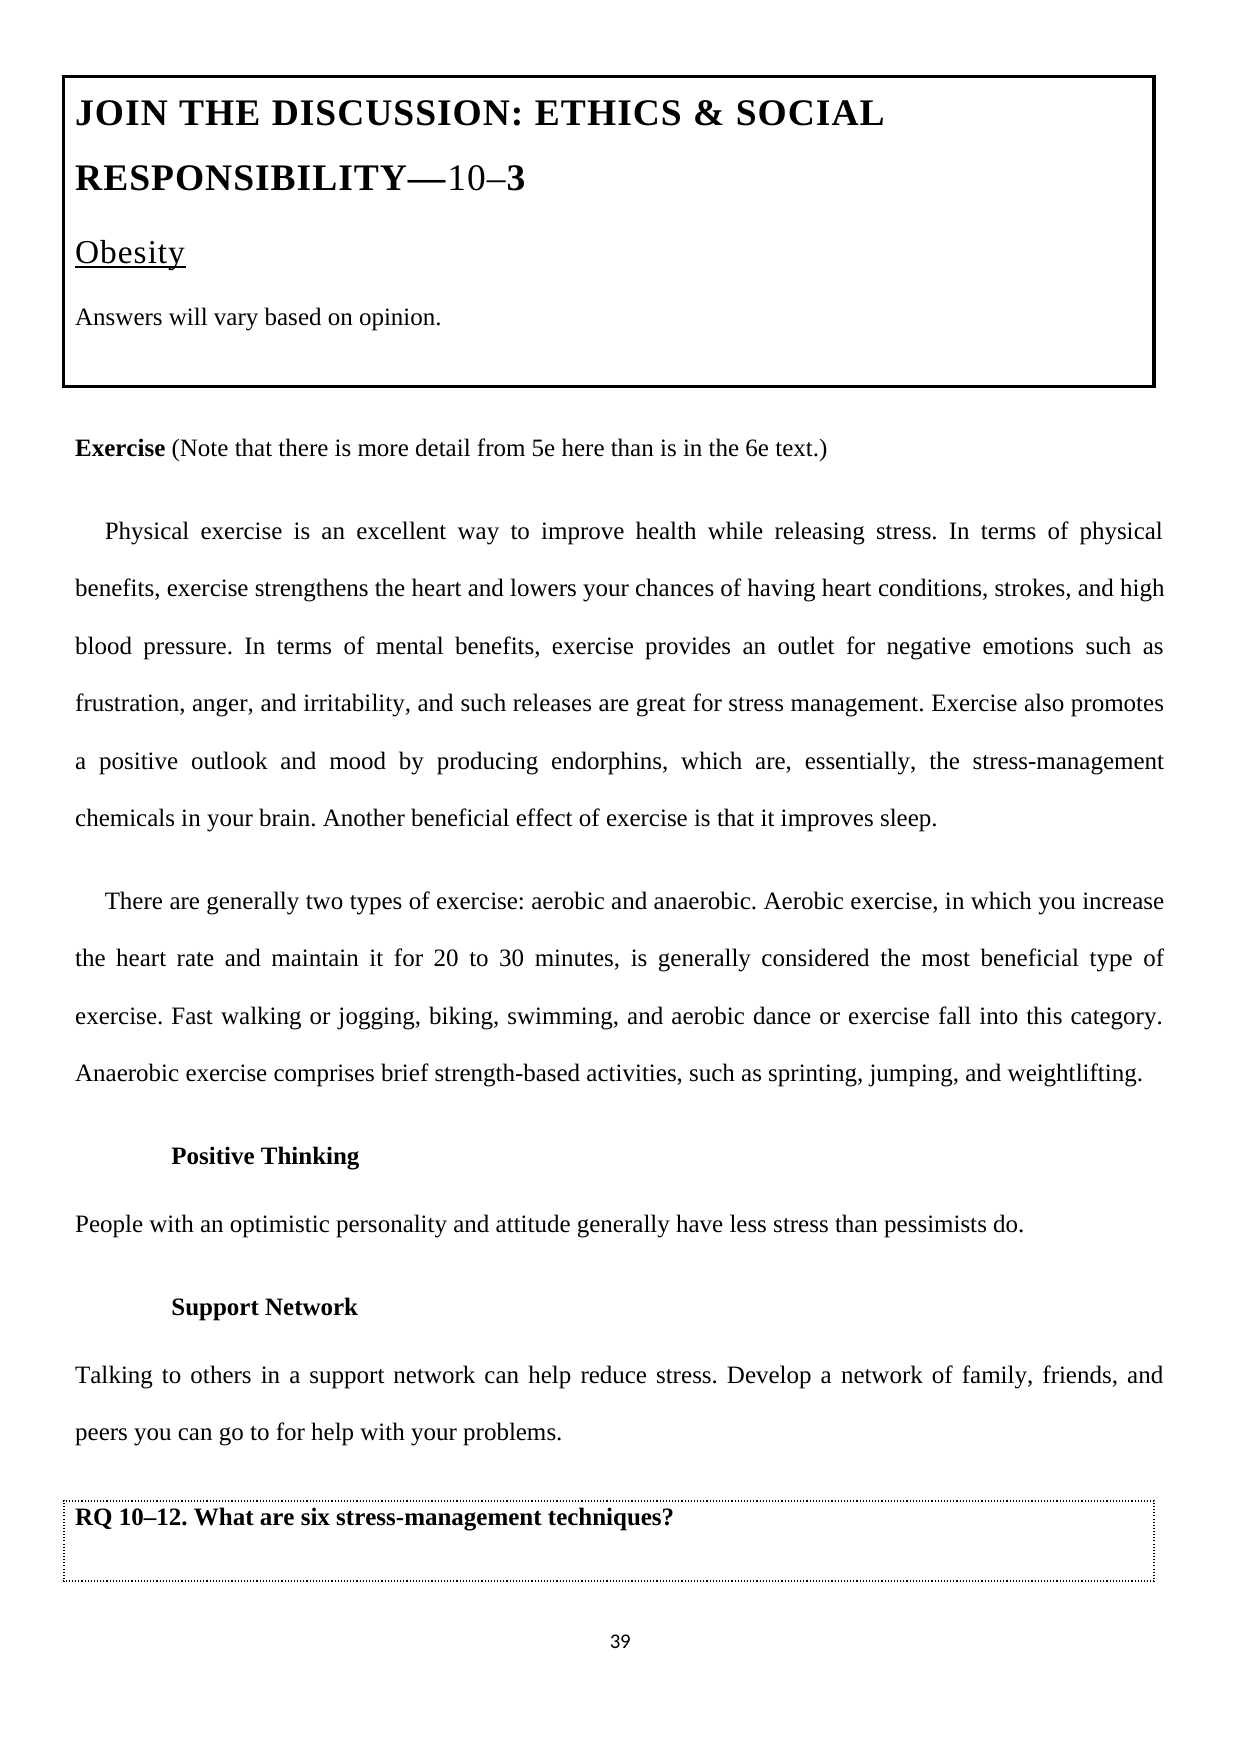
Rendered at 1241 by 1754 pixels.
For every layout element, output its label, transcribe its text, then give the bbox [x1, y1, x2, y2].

text Exercise (Note that there is more detail from 5e here than is in the 6e text.) [75, 433, 1165, 462]
text Physical exercise is an excellent way to improve health while releasing stress. In terms of physical benefits, exercise strengthens the heart and lowers your chances of having heart conditions, strokes, and high blood pressure. In terms of mental benefits, exercise provides an outlet for negative emotions such as frustration, anger, and irritability, and such releases are great for stress management. Exercise also promotes a positive outlook and mood by producing endorphins, which are, essentially, the stress-management chemicals in your brain. Another beneficial effect of exercise is that it improves sleep. [75, 516, 1165, 832]
text People with an optimistic personality and attitude generally have less stress than pessimists do. [75, 1209, 1165, 1238]
table_header JOIN THE DISCUSSION: ETHICS & SOCIAL RESPONSIBILITY—10–3 Obesity Answers will vary based on opinion. [65, 78, 1152, 385]
text Support Network [171, 1292, 1165, 1320]
text Talking to others in a support network can help reduce stress. Develop a network of family, friends, and peers you can go to for help with your problems. [75, 1360, 1165, 1446]
text Positive Thinking [171, 1141, 1165, 1170]
text There are generally two types of exercise: aerobic and anaerobic. Aerobic exercise, in which you increase the heart rate and maintain it for 20 to 30 minutes, is generally considered the most beneficial type of exercise. Fast walking or jogging, biking, swimming, and aerobic dance or exercise fall into this category. Anaerobic exercise comprises brief strength-based activities, such as sprinting, jumping, and weightlifting. [75, 886, 1165, 1087]
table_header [64, 1500, 1154, 1580]
